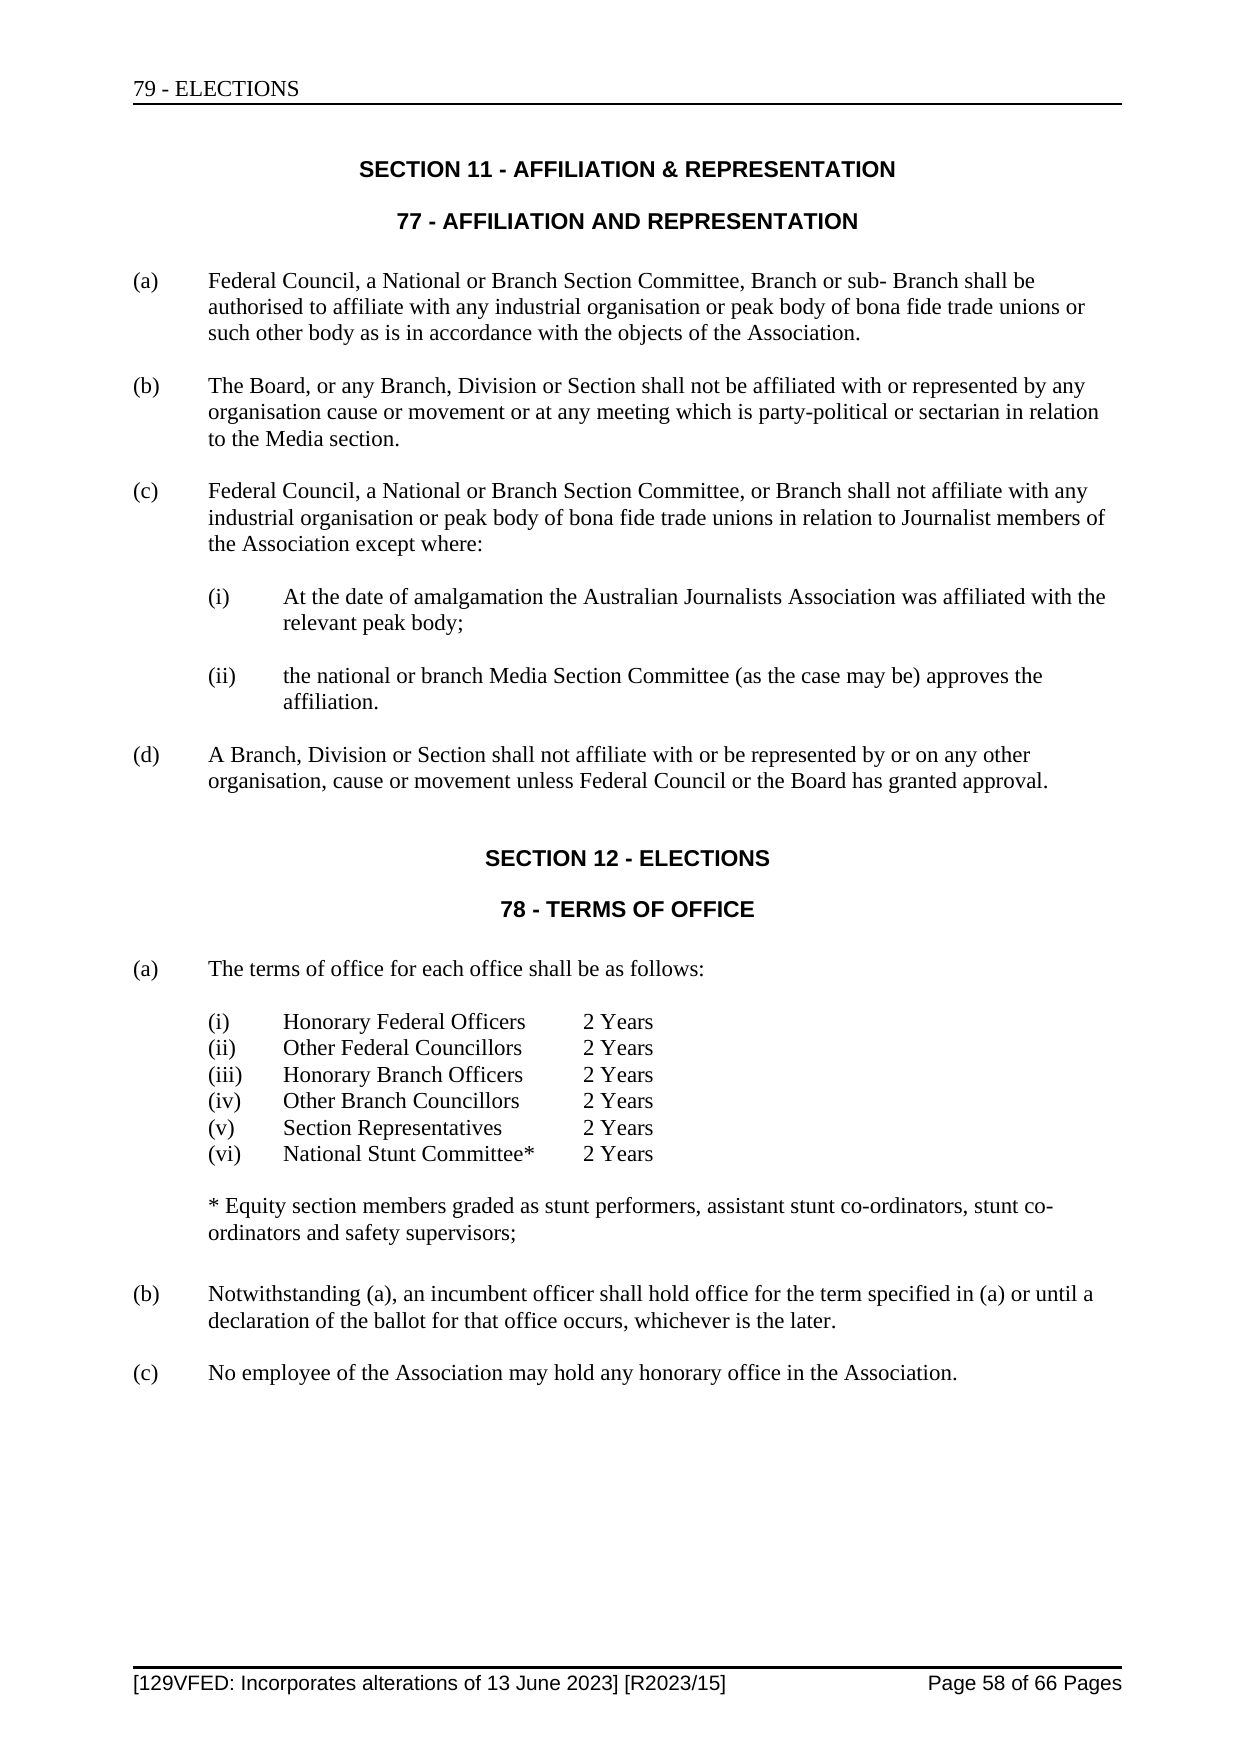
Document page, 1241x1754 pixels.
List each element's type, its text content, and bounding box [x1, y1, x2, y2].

text (a) The terms of office for each office shall be as follows: [133, 955, 1122, 982]
subtitle 77 - AFFILIATION AND REPRESENTATION [133, 208, 1122, 234]
text (ii) Other Federal Councillors 2 Years [133, 1034, 1122, 1061]
subtitle SECTION 11 - AFFILIATION & REPRESENTATION [133, 156, 1122, 183]
text (d) A Branch, Division or Section shall not affiliate with or be represented by or on any other organisation, cause or movement unless Federal Council or the Board has granted approval. [133, 741, 1122, 794]
text (iii) Honorary Branch Officers 2 Years [133, 1061, 1122, 1087]
text (i) Honorary Federal Officers 2 Years [133, 1008, 1122, 1034]
text (ii) the national or branch Media Section Committee (as the case may be) approves the affiliation. [133, 662, 1122, 715]
text (vi) National Stunt Committee* 2 Years [133, 1140, 1122, 1166]
subtitle 78 - TERMS OF OFFICE [133, 896, 1122, 923]
text * Equity section members graded as stunt performers, assistant stunt co-ordinators, stunt co-ordinators and safety supervisors; [133, 1193, 1122, 1245]
subtitle SECTION 12 - ELECTIONS [133, 845, 1122, 871]
text (i) At the date of amalgamation the Australian Journalists Association was affiliated with the relevant peak body; [133, 583, 1122, 636]
text (b) The Board, or any Branch, Division or Section shall not be affiliated with or represented by any organisation cause or movement or at any meeting which is party-political or sectarian in relation to the Media section. [133, 372, 1122, 451]
text (c) Federal Council, a National or Branch Section Committee, or Branch shall not affiliate with any industrial organisation or peak body of bona fide trade unions in relation to Journalist members of the Association except where: [133, 477, 1122, 557]
text (a) Federal Council, a National or Branch Section Committee, Branch or sub- Branch shall be authorised to affiliate with any industrial organisation or peak body of bona fide trade unions or such other body as is in accordance with the objects of the Association. [133, 267, 1122, 346]
text (iv) Other Branch Councillors 2 Years [133, 1087, 1122, 1113]
text (c) No employee of the Association may hold any honorary office in the Association. [133, 1359, 1122, 1386]
text (v) Section Representatives 2 Years [133, 1113, 1122, 1140]
text (b) Notwithstanding (a), an incumbent officer shall hold office for the term specified in (a) or until a declaration of the ballot for that office occurs, whichever is the later. [133, 1280, 1122, 1333]
